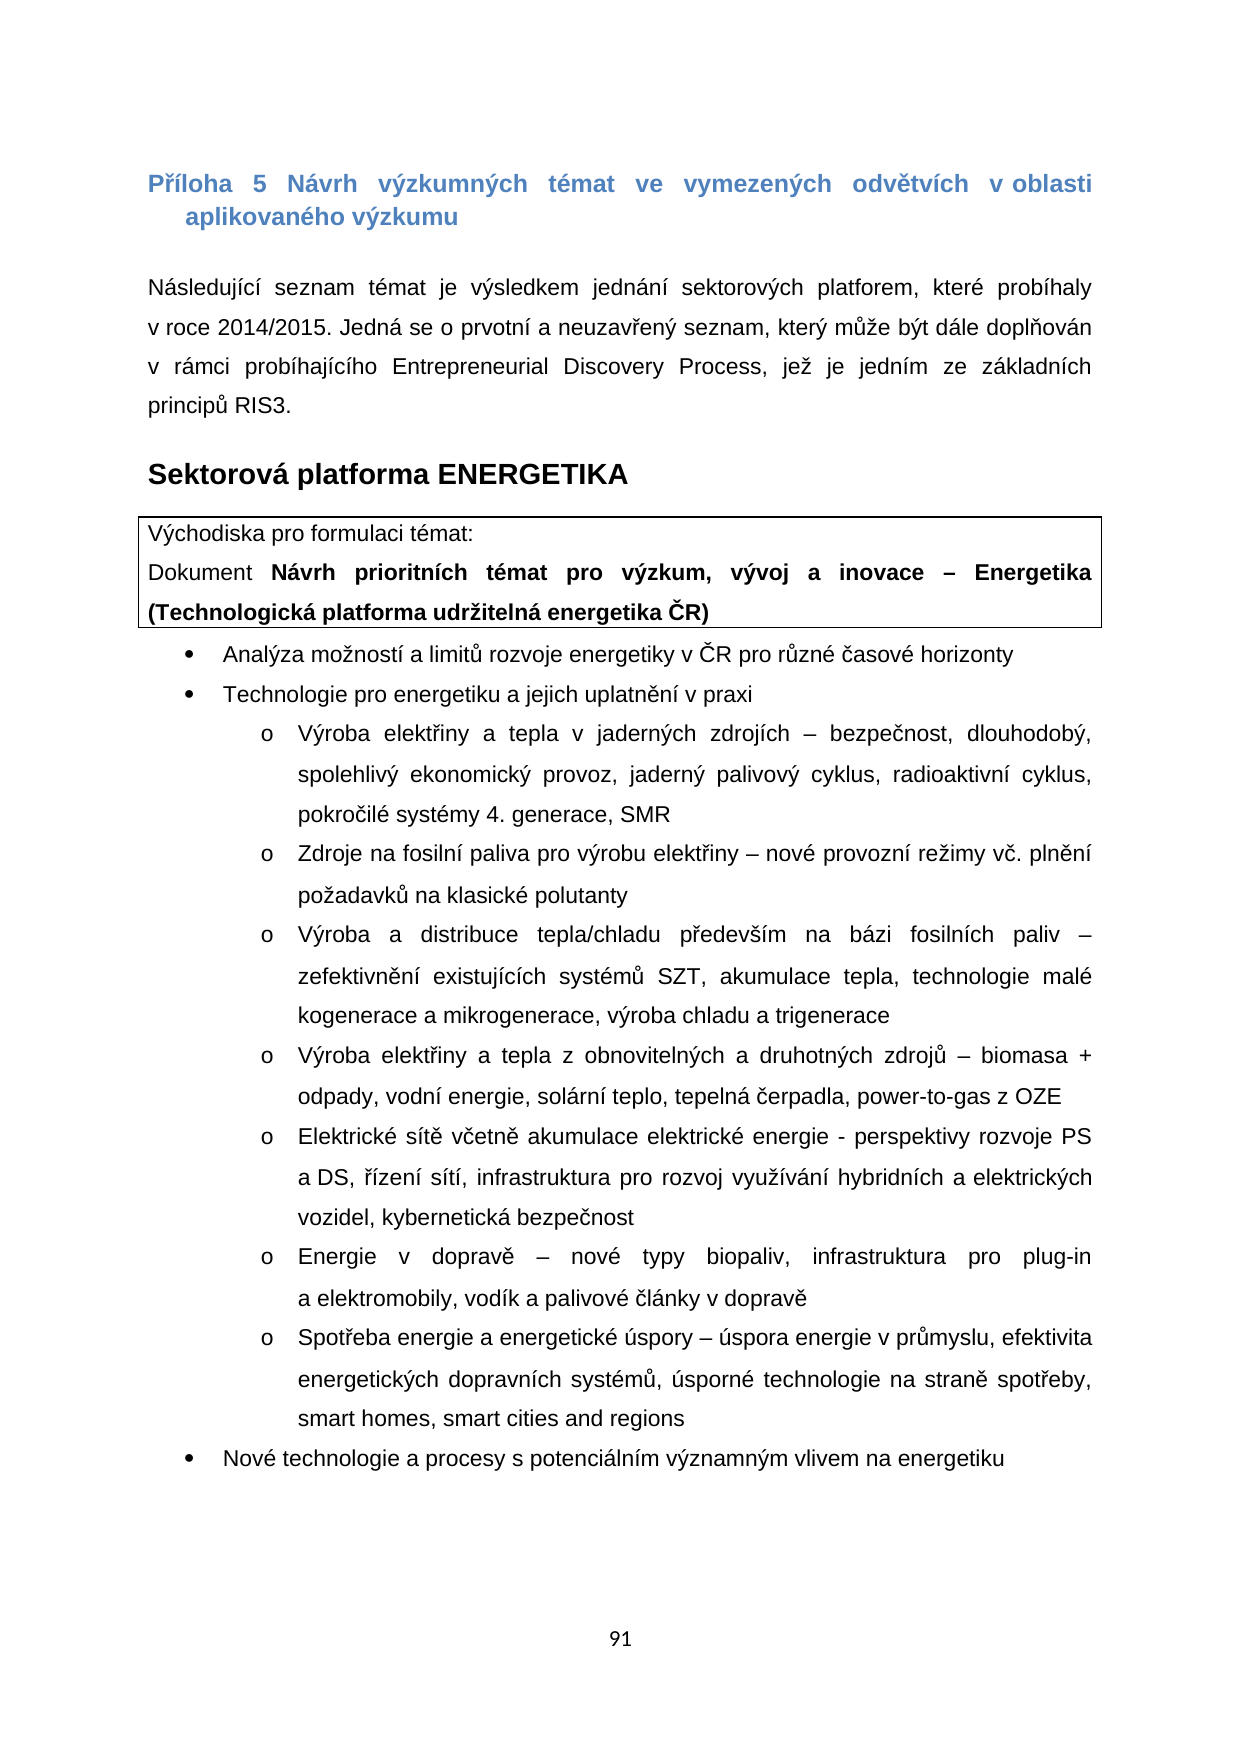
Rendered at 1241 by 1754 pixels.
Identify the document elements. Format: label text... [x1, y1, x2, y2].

text Dokument Návrh prioritních témat pro výzkum, vývoj a inovace – Energetika (Technologická platforma udržitelná energetika ČR) [139, 556, 1101, 627]
text Východiska pro formulaci témat: [139, 518, 1101, 546]
list Technologie pro energetiku a jejich uplatnění v praxi [185, 681, 1092, 707]
text Následující seznam témat je výsledkem jednání sektorových platforem, které probíhaly v roce 2014/2015. Jedná se o prvotní a neuzavřený seznam, který může být dále doplňován v rámci probíhajícího Entrepreneurial Discovery Process, jež je jedním ze základních principů RIS3. [148, 274, 1092, 419]
text Sektorová platforma ENERGETIKA [148, 457, 1092, 491]
list Energie v dopravě – nové typy biopaliv, infrastruktura pro plug-in a elektromobily, vodík a palivové články v dopravě [260, 1243, 1092, 1311]
list Výroba a distribuce tepla/chladu především na bázi fosilních paliv – zefektivnění existujících systémů SZT, akumulace tepla, technologie malé kogenerace a mikrogenerace, výroba chladu a trigenerace [260, 921, 1092, 1029]
list Zdroje na fosilní paliva pro výrobu elektřiny – nové provozní režimy vč. plnění požadavků na klasické polutanty [260, 840, 1092, 908]
list Výroba elektřiny a tepla v jaderných zdrojích – bezpečnost, dlouhodobý, spolehlivý ekonomický provoz, jaderný palivový cyklus, radioaktivní cyklus, pokročilé systémy 4. generace, SMR [260, 720, 1092, 827]
list Elektrické sítě včetně akumulace elektrické energie - perspektivy rozvoje PS a DS, řízení sítí, infrastruktura pro rozvoj využívání hybridních a elektrických vozidel, kybernetická bezpečnost [260, 1123, 1092, 1230]
list Analýza možností a limitů rozvoje energetiky v ČR pro různé časové horizonty [185, 641, 1092, 667]
list Spotřeba energie a energetické úspory – úspora energie v průmyslu, efektivita energetických dopravních systémů, úsporné technologie na straně spotřeby, smart homes, smart cities and regions [260, 1324, 1092, 1431]
list Výroba elektřiny a tepla z obnovitelných a druhotných zdrojů – biomasa + odpady, vodní energie, solární teplo, tepelná čerpadla, power-to-gas z OZE [260, 1042, 1092, 1109]
list Nové technologie a procesy s potenciálním významným vlivem na energetiku [185, 1444, 1092, 1471]
subtitle Příloha 5 Návrh výzkumných témat ve vymezených odvětvích v oblasti aplikovaného výzkumu [148, 168, 1092, 230]
